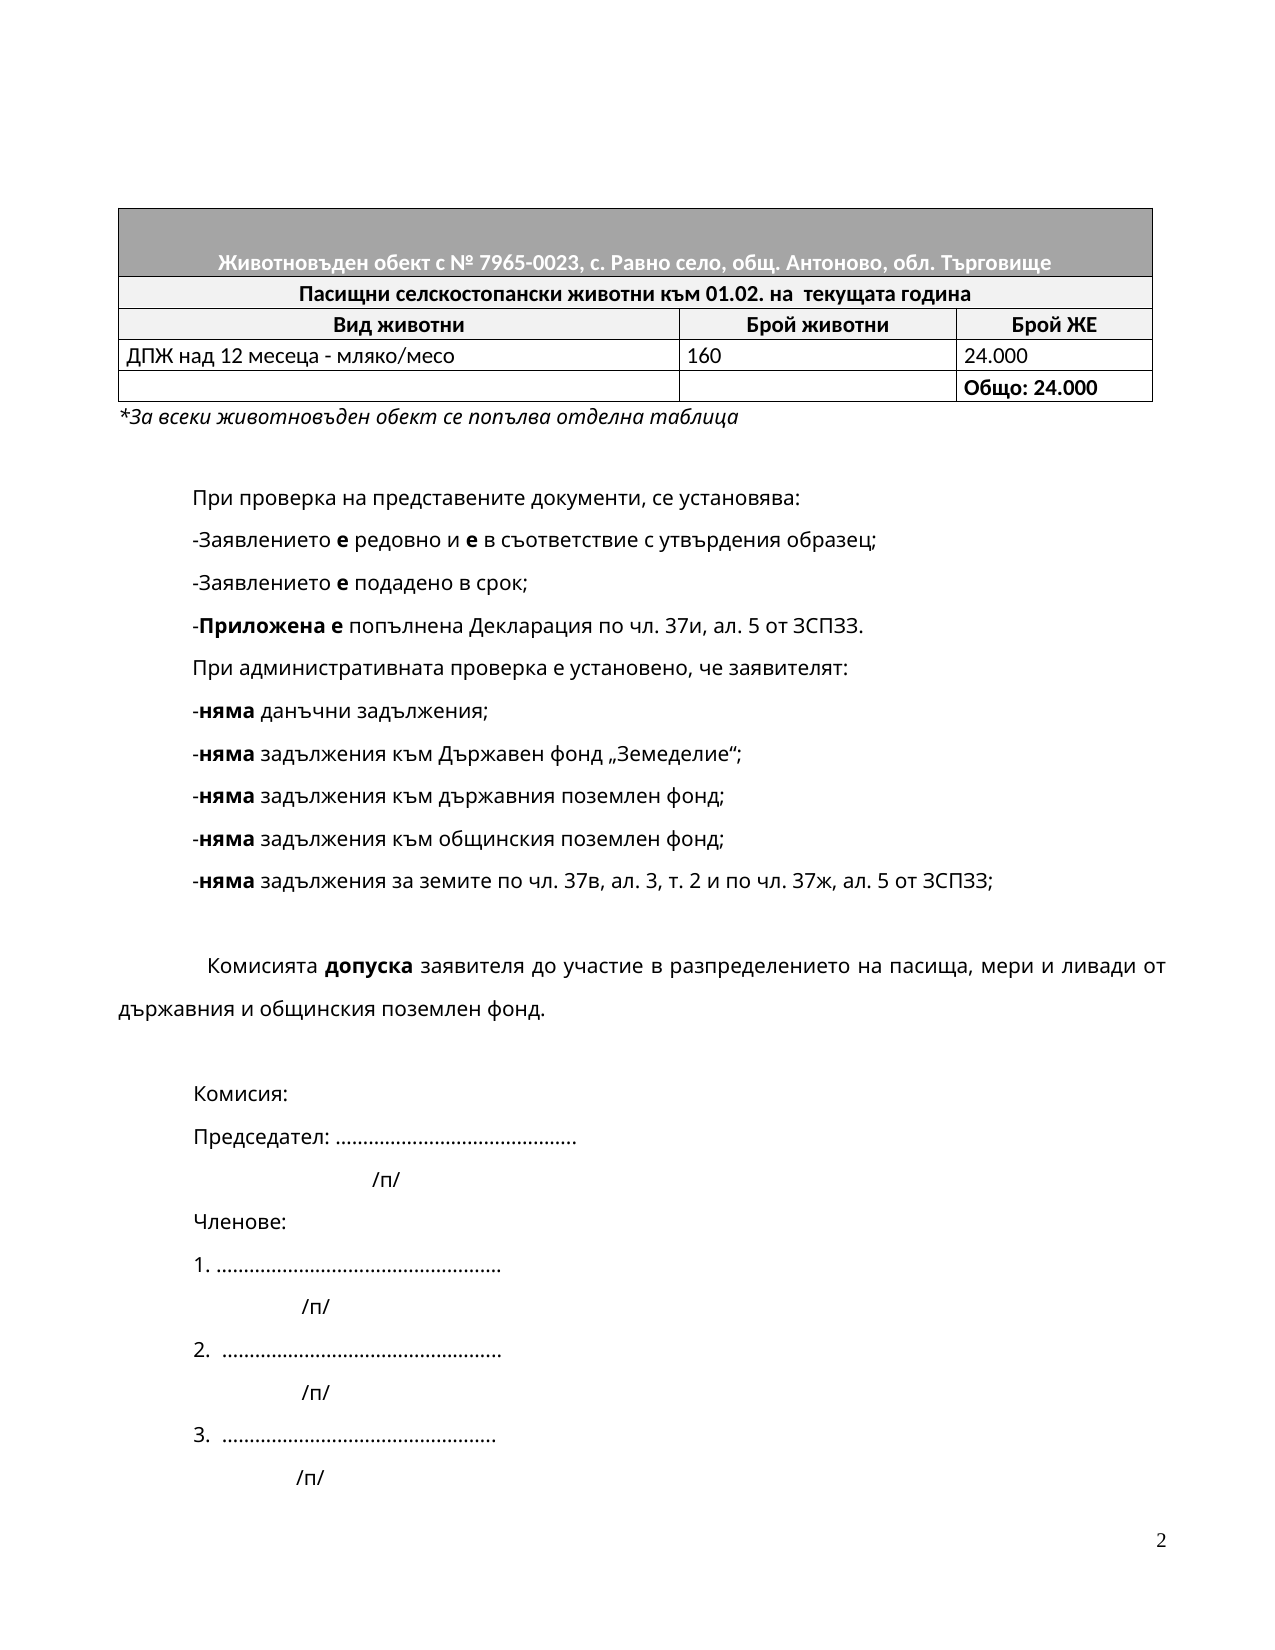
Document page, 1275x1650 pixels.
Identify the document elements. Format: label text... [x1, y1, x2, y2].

table_header Животновъден обект с № 7965-0023, с. Равно село, общ. Антоново, обл. Търговище [119, 209, 1152, 276]
list При административната проверка е установено, че заявителят: [118, 653, 1166, 682]
list -няма задължения за земите по чл. 37в, ал. 3, т. 2 и по чл. 37ж, ал. 5 от ЗСПЗЗ; [118, 866, 1166, 895]
list -няма данъчни задължения; [118, 696, 1166, 724]
text /п/ [118, 1292, 1166, 1321]
text /п/ [118, 1165, 1166, 1193]
table_cell Вид животни [119, 309, 679, 339]
table_cell Брой животни [680, 309, 956, 339]
table_cell 160 [680, 340, 956, 370]
text Членове: [118, 1207, 1166, 1236]
text При проверка на представените документи, се установява: [118, 483, 1166, 511]
table_cell [680, 371, 956, 401]
table_cell Общо: 24.000 [957, 371, 1152, 401]
table_cell ДПЖ над 12 месеца - мляко/месо [119, 340, 679, 370]
text *За всеки животновъден обект се попълва отделна таблица [118, 402, 1166, 431]
list ………………………………………….. [193, 1420, 1166, 1449]
list …………………………………………... [193, 1335, 1166, 1363]
table_cell 24.000 [957, 340, 1152, 370]
text -Заявлението е редовно и е в съответствие с утвърдения образец; [118, 526, 1166, 554]
table_cell Пасищни селскостопански животни към 01.02. на текущата година [119, 277, 1152, 307]
text Председател: …………………………………….. [118, 1122, 1166, 1151]
list -няма задължения към общинския поземлен фонд; [118, 824, 1166, 852]
text /п/ [118, 1463, 1166, 1491]
list -няма задължения към държавния поземлен фонд; [118, 781, 1166, 810]
text 1. ……………………………………………. [118, 1250, 1166, 1278]
text -Приложена е попълнена Декларация по чл. 37и, ал. 5 от ЗСПЗЗ. [118, 611, 1166, 639]
text Комисия: [118, 1079, 1166, 1108]
text /п/ [118, 1378, 1166, 1406]
text -Заявлението е подадено в срок; [118, 568, 1166, 597]
list Комисията допуска заявителя до участие в разпределението на пасища, мери и ливади от държавния и общинския поземлен фонд. [118, 952, 1166, 1023]
table_cell Брой ЖЕ [957, 309, 1152, 339]
table_cell [119, 371, 679, 401]
list -няма задължения към Държавен фонд „Земеделие“; [118, 739, 1166, 767]
